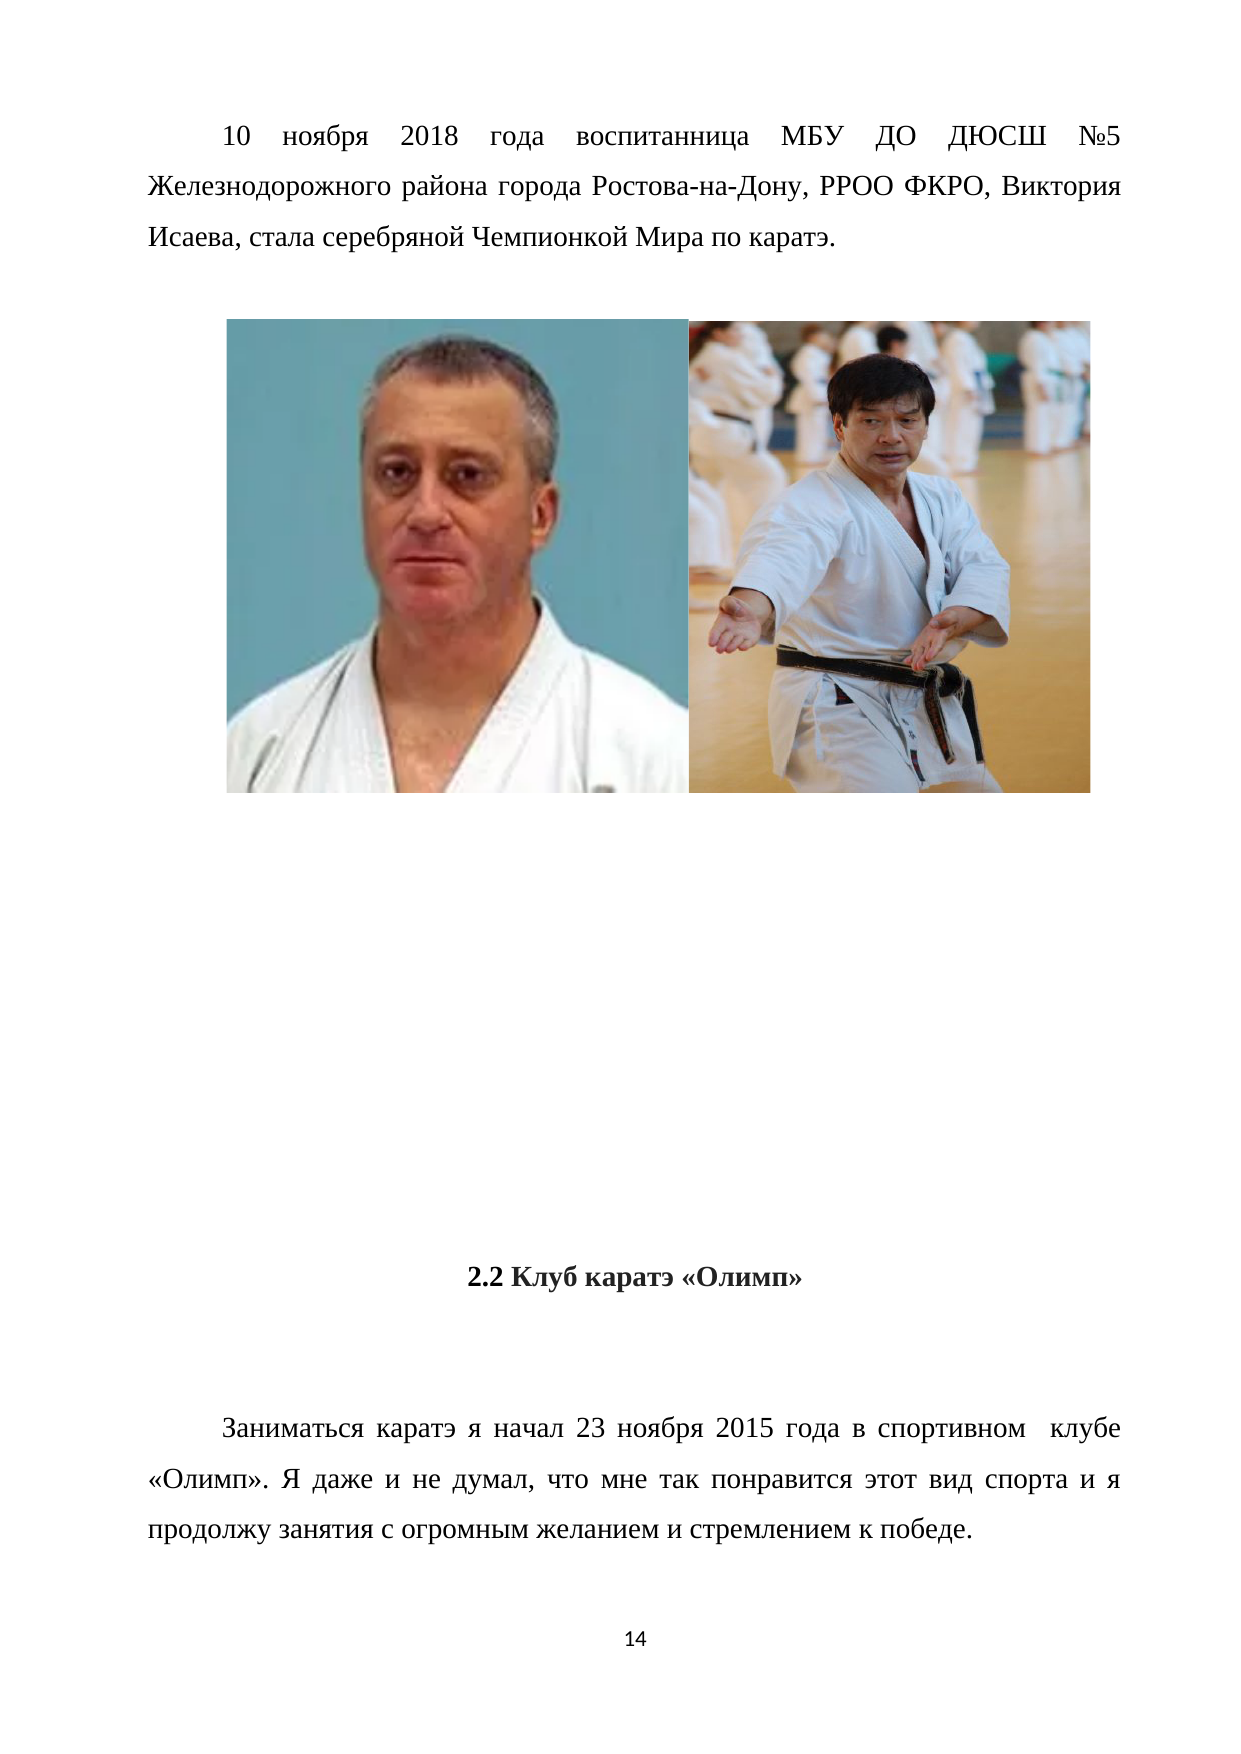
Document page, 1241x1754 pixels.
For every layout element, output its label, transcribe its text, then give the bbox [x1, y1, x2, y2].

text Заниматься каратэ я начал 23 ноября 2015 года в спортивном клубе «Олимп». Я даже и не думал, что мне так понравится этот вид спорта и я продолжу занятия с огромным желанием и стремлением к победе. [148, 1411, 1122, 1545]
text 2.2 Клуб каратэ «Олимп» [148, 1259, 1122, 1293]
text 10 ноября 2018 года воспитанница МБУ ДО ДЮСШ №5 Железнодорожного района города Ростова-на-Дону, РРОО ФКРО, Виктория Исаева, стала серебряной Чемпионкой Мира по каратэ. [148, 202, 1122, 252]
text 10 ноября 2018 года воспитанница МБУ ДО ДЮСШ №5 Железнодорожного района города Ростова-на-Дону, РРОО ФКРО, Виктория Исаева, стала серебряной Чемпионкой Мира по каратэ. [148, 118, 1122, 169]
picture [226, 319, 1091, 793]
